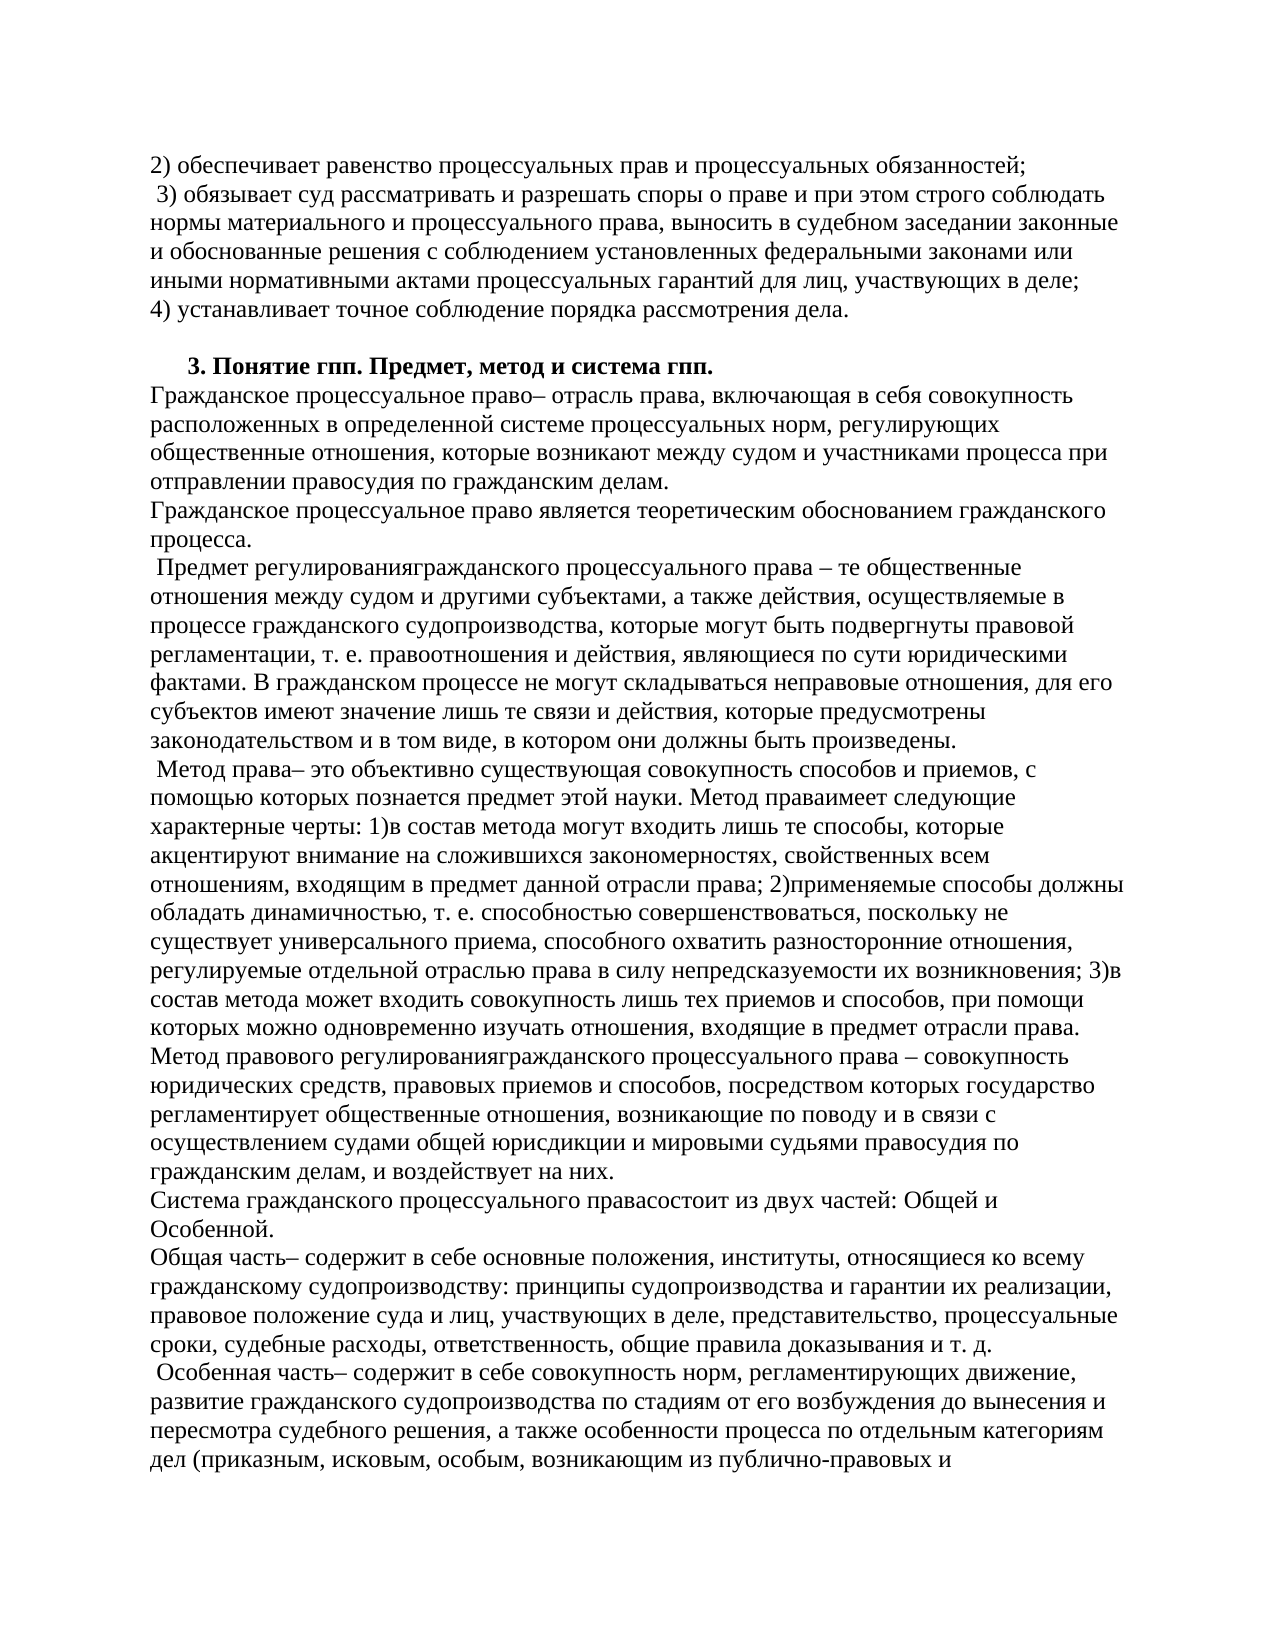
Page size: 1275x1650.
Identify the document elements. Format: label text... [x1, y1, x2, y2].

text Метод права– это объективно существующая совокупность способов и приемов, с помощью которых познается предмет этой науки. Метод праваимеет следующие характерные черты: 1)в состав метода могут входить лишь те способы, которые акцентируют внимание на сложившихся закономерностях, свойственных всем отношениям, входящим в предмет данной отрасли права; 2)применяемые способы должны обладать динамичностью, т. е. способностью совершенствоваться, поскольку не существует универсального приема, способного охватить разносторонние отношения, регулируемые отдельной отраслью права в силу непредсказуемости их возникновения; 3)в состав метода может входить совокупность лишь тех приемов и способов, при помощи которых можно одновременно изучать отношения, входящие в предмет отрасли права. Метод правового регулированиягражданского процессуального права – совокупность юридических средств, правовых приемов и способов, посредством которых государство регламентирует общественные отношения, возникающие по поводу и в связи с осуществлением судами общей юрисдикции и мировыми судьями правосудия по гражданским делам, и воздействует на них. [150, 754, 1125, 1185]
text 4) устанавливает точное соблюдение порядка рассмотрения дела. [150, 294, 1125, 322]
text Гражданское процессуальное право является теоретическим обоснованием гражданского процесса. [150, 495, 1125, 552]
text Общая часть– содержит в себе основные положения, институты, относящиеся ко всему гражданскому судопроизводству: принципы судопроизводства и гарантии их реализации, правовое положение суда и лиц, участвующих в деле, представительство, процессуальные сроки, судебные расходы, ответственность, общие правила доказывания и т. д. [150, 1242, 1125, 1357]
text 2) обеспечивает равенство процессуальных прав и процессуальных обязанностей; [150, 150, 1125, 179]
text Система гражданского процессуального правасостоит из двух частей: Общей и Особенной. [150, 1185, 1125, 1242]
list Понятие гпп. Предмет, метод и система гпп. [187, 351, 1125, 380]
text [150, 1357, 1125, 1472]
text Гражданское процессуальное право– отрасль права, включающая в себя совокупность расположенных в определенной системе процессуальных норм, регулирующих общественные отношения, которые возникают между судом и участниками процесса при отправлении правосудия по гражданским делам. [150, 380, 1125, 495]
text Предмет регулированиягражданского процессуального права – те общественные отношения между судом и другими субъектами, а также действия, осуществляемые в процессе гражданского судопроизводства, которые могут быть подвергнуты правовой регламентации, т. е. правоотношения и действия, являющиеся по сути юридическими фактами. В гражданском процессе не могут складываться неправовые отношения, для его субъектов имеют значение лишь те связи и действия, которые предусмотрены законодательством и в том виде, в котором они должны быть произведены. [150, 552, 1125, 754]
text 3) обязывает суд рассматривать и разрешать споры о праве и при этом строго соблюдать нормы материального и процессуального права, выносить в судебном заседании законные и обоснованные решения с соблюдением установленных федеральными законами или иными нормативными актами процессуальных гарантий для лиц, участвующих в деле; [150, 179, 1125, 294]
